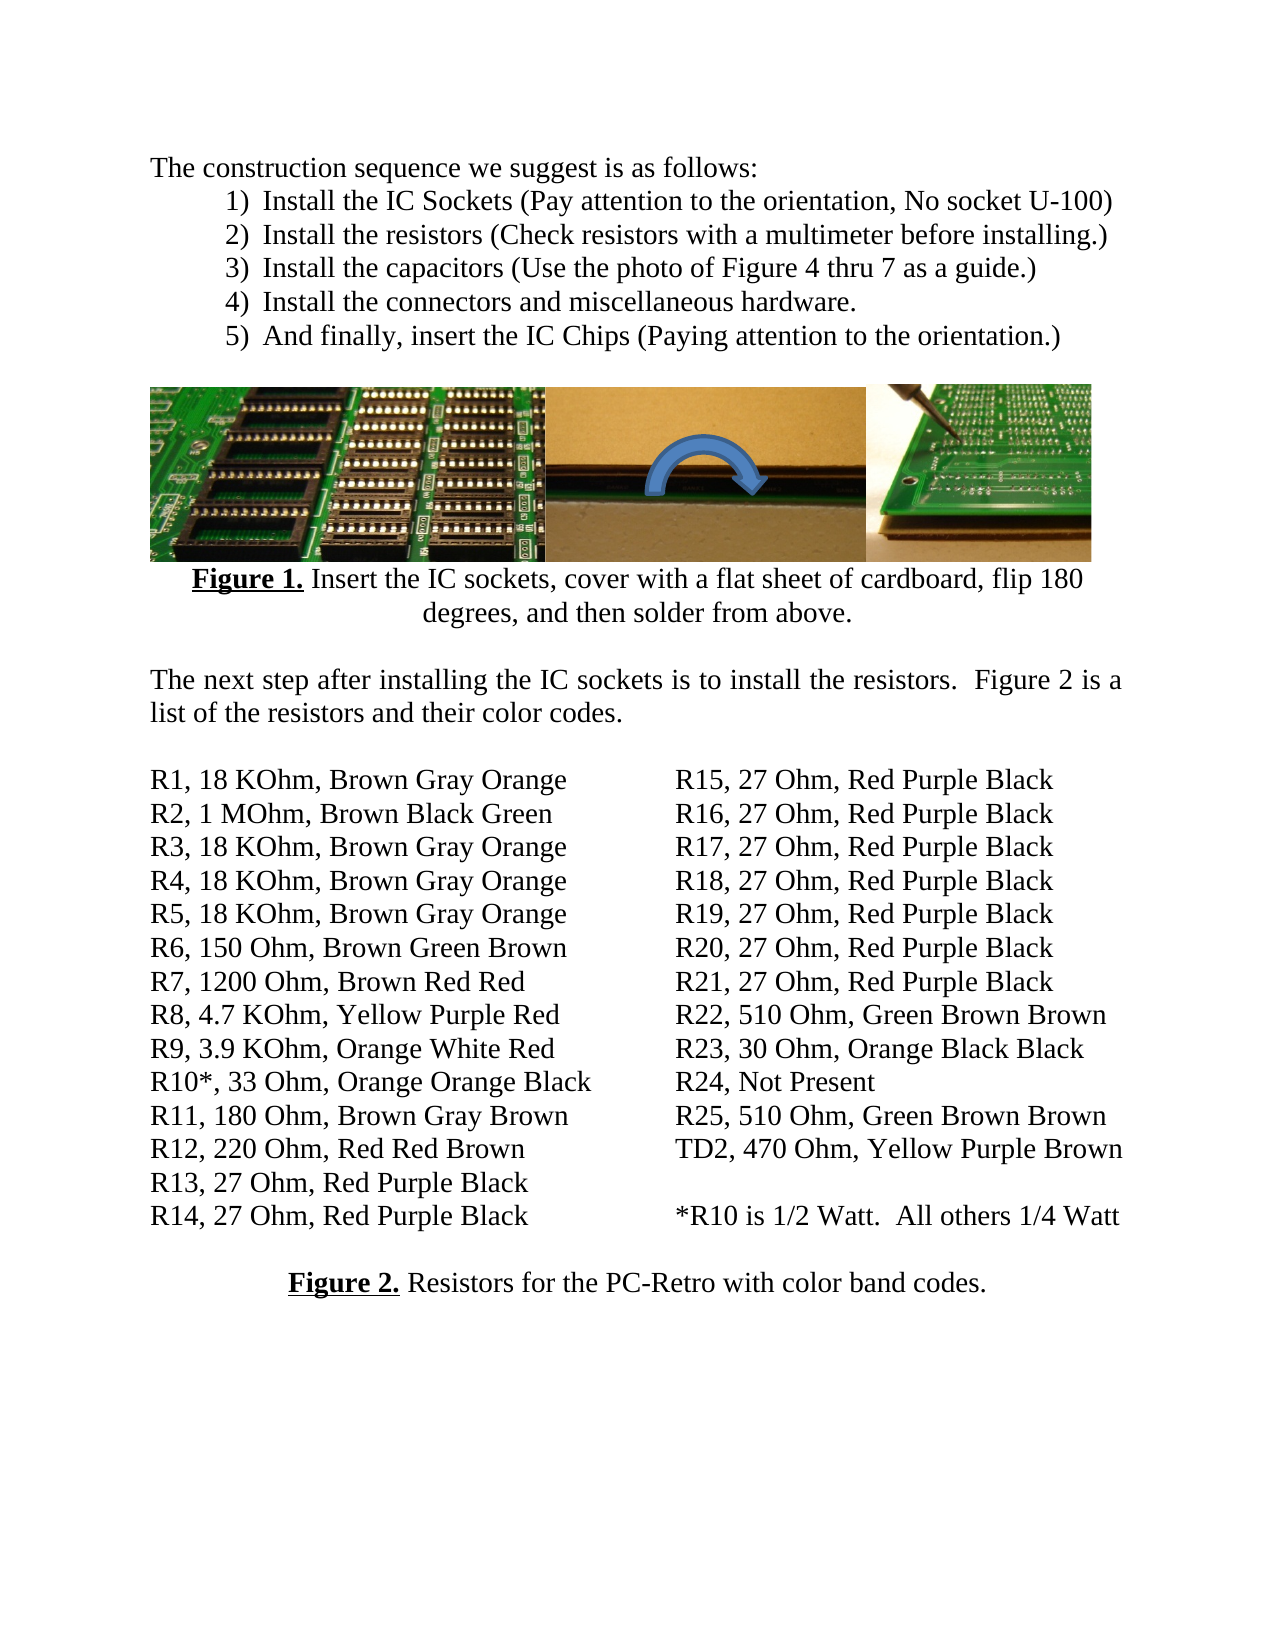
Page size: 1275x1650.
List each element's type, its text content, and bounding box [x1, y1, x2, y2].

text R17, 27 Ohm, Red Purple Black [675, 829, 1125, 863]
text TD2, 470 Ohm, Yellow Purple Brown [675, 1131, 1125, 1165]
text R23, 30 Ohm, Orange Black Black [675, 1031, 1125, 1064]
text *R10 is 1/2 Watt. All others 1/4 Watt [675, 1198, 1125, 1232]
text The next step after installing the IC sockets is to install the resistors. Figure 2 is a list of the resistors and their color codes. [150, 662, 1125, 729]
list Install the connectors and miscellaneous hardware. [225, 284, 1125, 318]
text R16, 27 Ohm, Red Purple Black [675, 796, 1125, 829]
text R22, 510 Ohm, Green Brown Brown [675, 997, 1125, 1031]
list Install the IC Sockets (Pay attention to the orientation, No socket U-100) [225, 183, 1125, 217]
text R18, 27 Ohm, Red Purple Black [675, 863, 1125, 897]
text Figure 1. Insert the IC sockets, cover with a flat sheet of cardboard, flip 180 degrees, and then solder from above. [150, 561, 1125, 628]
text R8, 4.7 KOhm, Yellow Purple Red [150, 997, 600, 1031]
text R10*, 33 Ohm, Orange Orange Black [150, 1064, 600, 1098]
text R19, 27 Ohm, Red Purple Black [675, 897, 1125, 930]
text Figure 2. Resistors for the PC-Retro with color band codes. [150, 1266, 1125, 1299]
text R2, 1 MOhm, Brown Black Green [150, 796, 600, 829]
list Install the resistors (Check resistors with a multimeter before installing.) [225, 217, 1125, 251]
list And finally, insert the IC Chips (Paying attention to the orientation.) [225, 318, 1125, 351]
text R3, 18 KOhm, Brown Gray Orange [150, 829, 600, 863]
text R12, 220 Ohm, Red Red Brown [150, 1131, 600, 1165]
text R11, 180 Ohm, Brown Gray Brown [150, 1098, 600, 1131]
text R1, 18 KOhm, Brown Gray Orange [150, 762, 600, 796]
text R25, 510 Ohm, Green Brown Brown [675, 1098, 1125, 1131]
text R13, 27 Ohm, Red Purple Black [150, 1165, 600, 1198]
list Install the capacitors (Use the photo of Figure 4 thru 7 as a guide.) [225, 251, 1125, 284]
text R14, 27 Ohm, Red Purple Black [150, 1198, 600, 1232]
text R15, 27 Ohm, Red Purple Black [675, 762, 1125, 796]
text R20, 27 Ohm, Red Purple Black [675, 930, 1125, 964]
text R4, 18 KOhm, Brown Gray Orange [150, 863, 600, 897]
picture [150, 384, 1092, 562]
text R6, 150 Ohm, Brown Green Brown [150, 930, 600, 964]
text R7, 1200 Ohm, Brown Red Red [150, 964, 600, 997]
text The construction sequence we suggest is as follows: [150, 150, 1125, 183]
text R24, Not Present [675, 1064, 1125, 1098]
text R21, 27 Ohm, Red Purple Black [675, 964, 1125, 997]
text R5, 18 KOhm, Brown Gray Orange [150, 897, 600, 930]
text R9, 3.9 KOhm, Orange White Red [150, 1031, 600, 1064]
